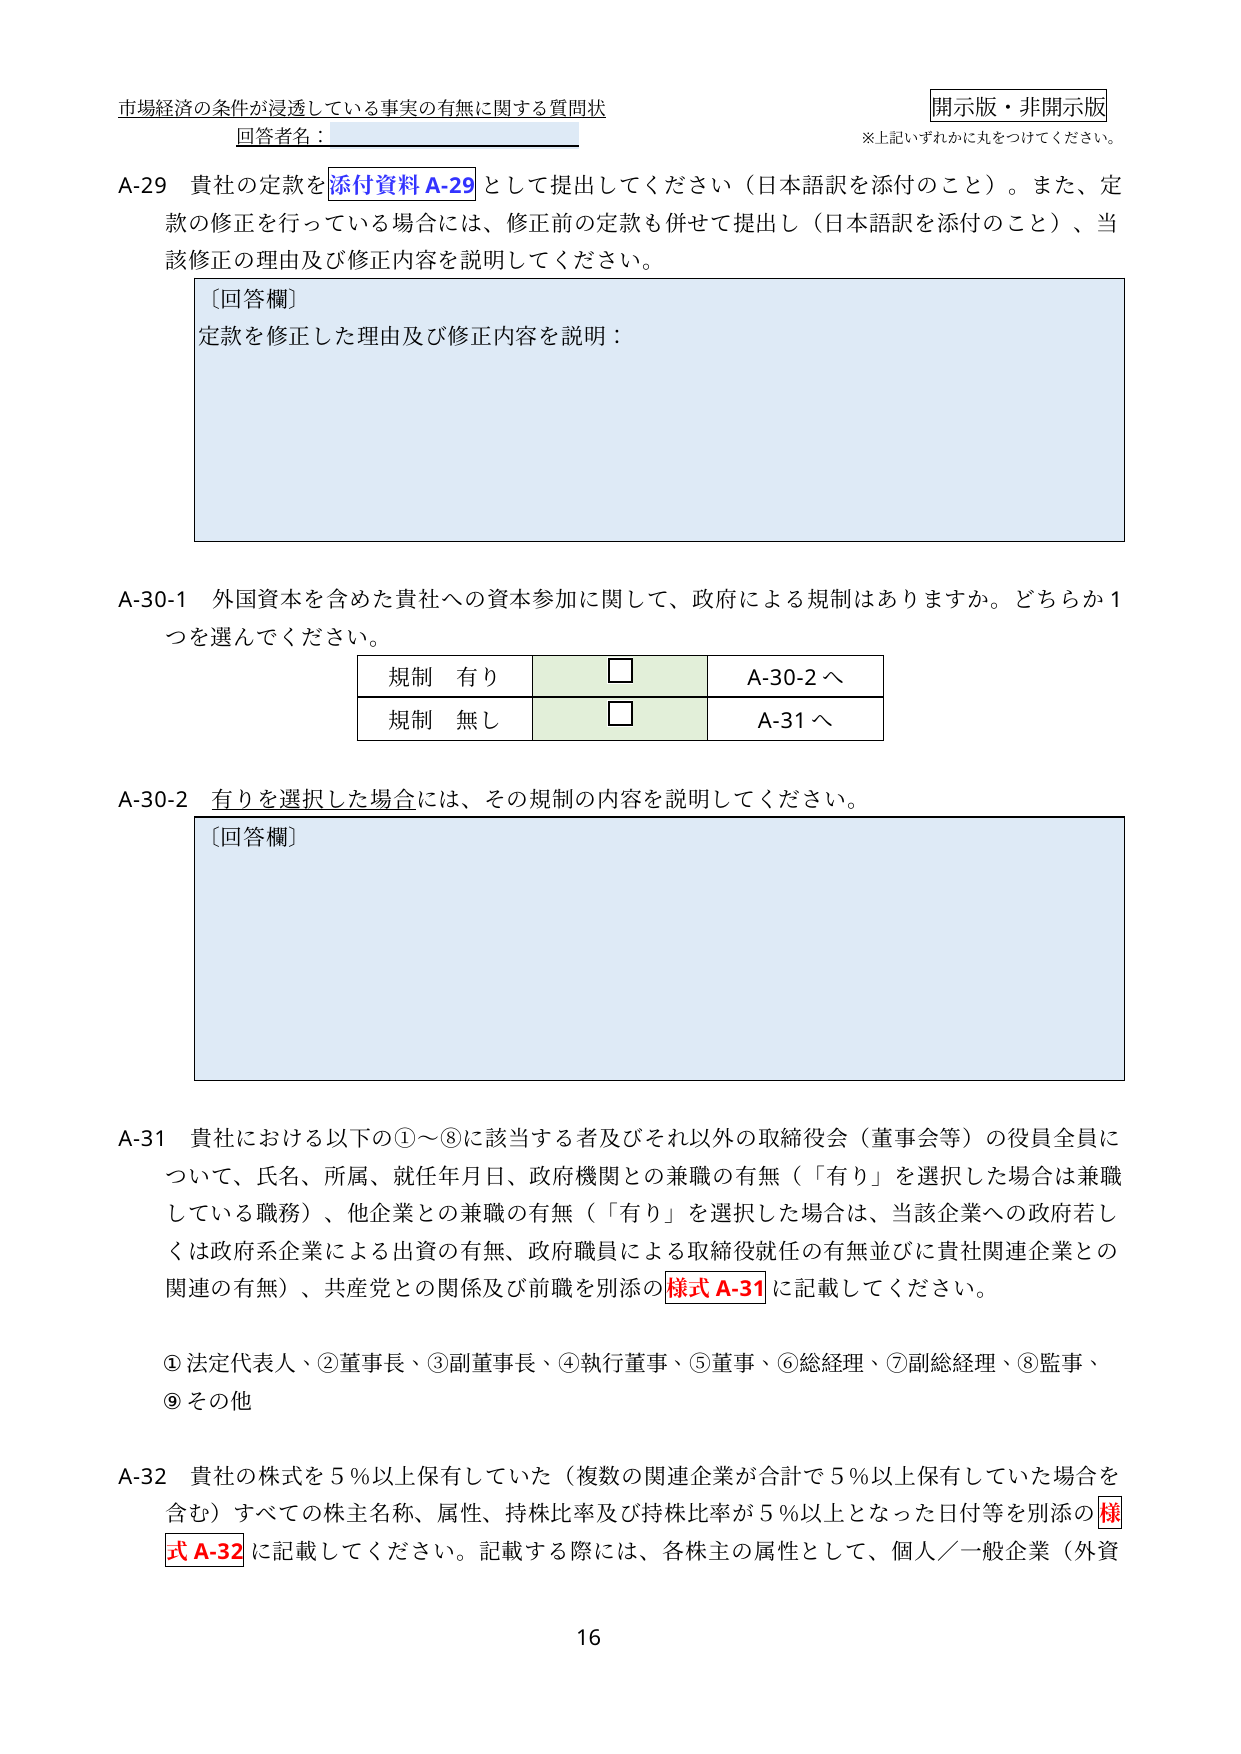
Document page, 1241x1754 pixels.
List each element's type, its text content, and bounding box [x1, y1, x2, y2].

table_header 〔回答欄〕 [195, 818, 1124, 1080]
table_header 〔回答欄〕 定款を修正した理由及び修正内容を説明： [195, 279, 1124, 541]
text A-31 貴社における以下の①～⑧に該当する者及びそれ以外の取締役会（董事会等）の役員全員について、氏名、所属、就任年月日、政府機関との兼職の有無（「有り」を選択した場合は兼職している職務）、他企業との兼職の有無（「有り」を選択した場合は、当該企業への政府若しくは政府系企業による出資の有無、政府職員による取締役就任の有無並びに貴社関連企業との関連の有無）、共産党との関係及び前職を別添の様式A-31に記載してください。 [118, 1118, 1122, 1306]
table_header 規制 有り [358, 656, 532, 696]
text ⑨その他 [148, 1381, 1122, 1418]
table_header A-30-2へ [708, 656, 883, 696]
text A-30-1 外国資本を含めた貴社への資本参加に関して、政府による規制はありますか。どちらか1つを選んでください。 [118, 580, 1122, 655]
table_header [533, 656, 707, 696]
text ①法定代表人、②董事長、③副董事長、④執行董事、⑤董事、⑥総経理、⑦副総経理、⑧監事、 [148, 1343, 1122, 1381]
text A-29 貴社の定款を添付資料A-29として提出してください（日本語訳を添付のこと）。また、定款の修正を行っている場合には、修正前の定款も併せて提出し（日本語訳を添付のこと）、当該修正の理由及び修正内容を説明してください。 [118, 165, 1122, 278]
text A-30-2 有りを選択した場合には、その規制の内容を説明してください。 [118, 779, 1122, 816]
table_cell [533, 698, 707, 740]
table_cell A-31へ [708, 698, 883, 740]
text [118, 1456, 1122, 1568]
table_cell 規制 無し [358, 698, 532, 740]
